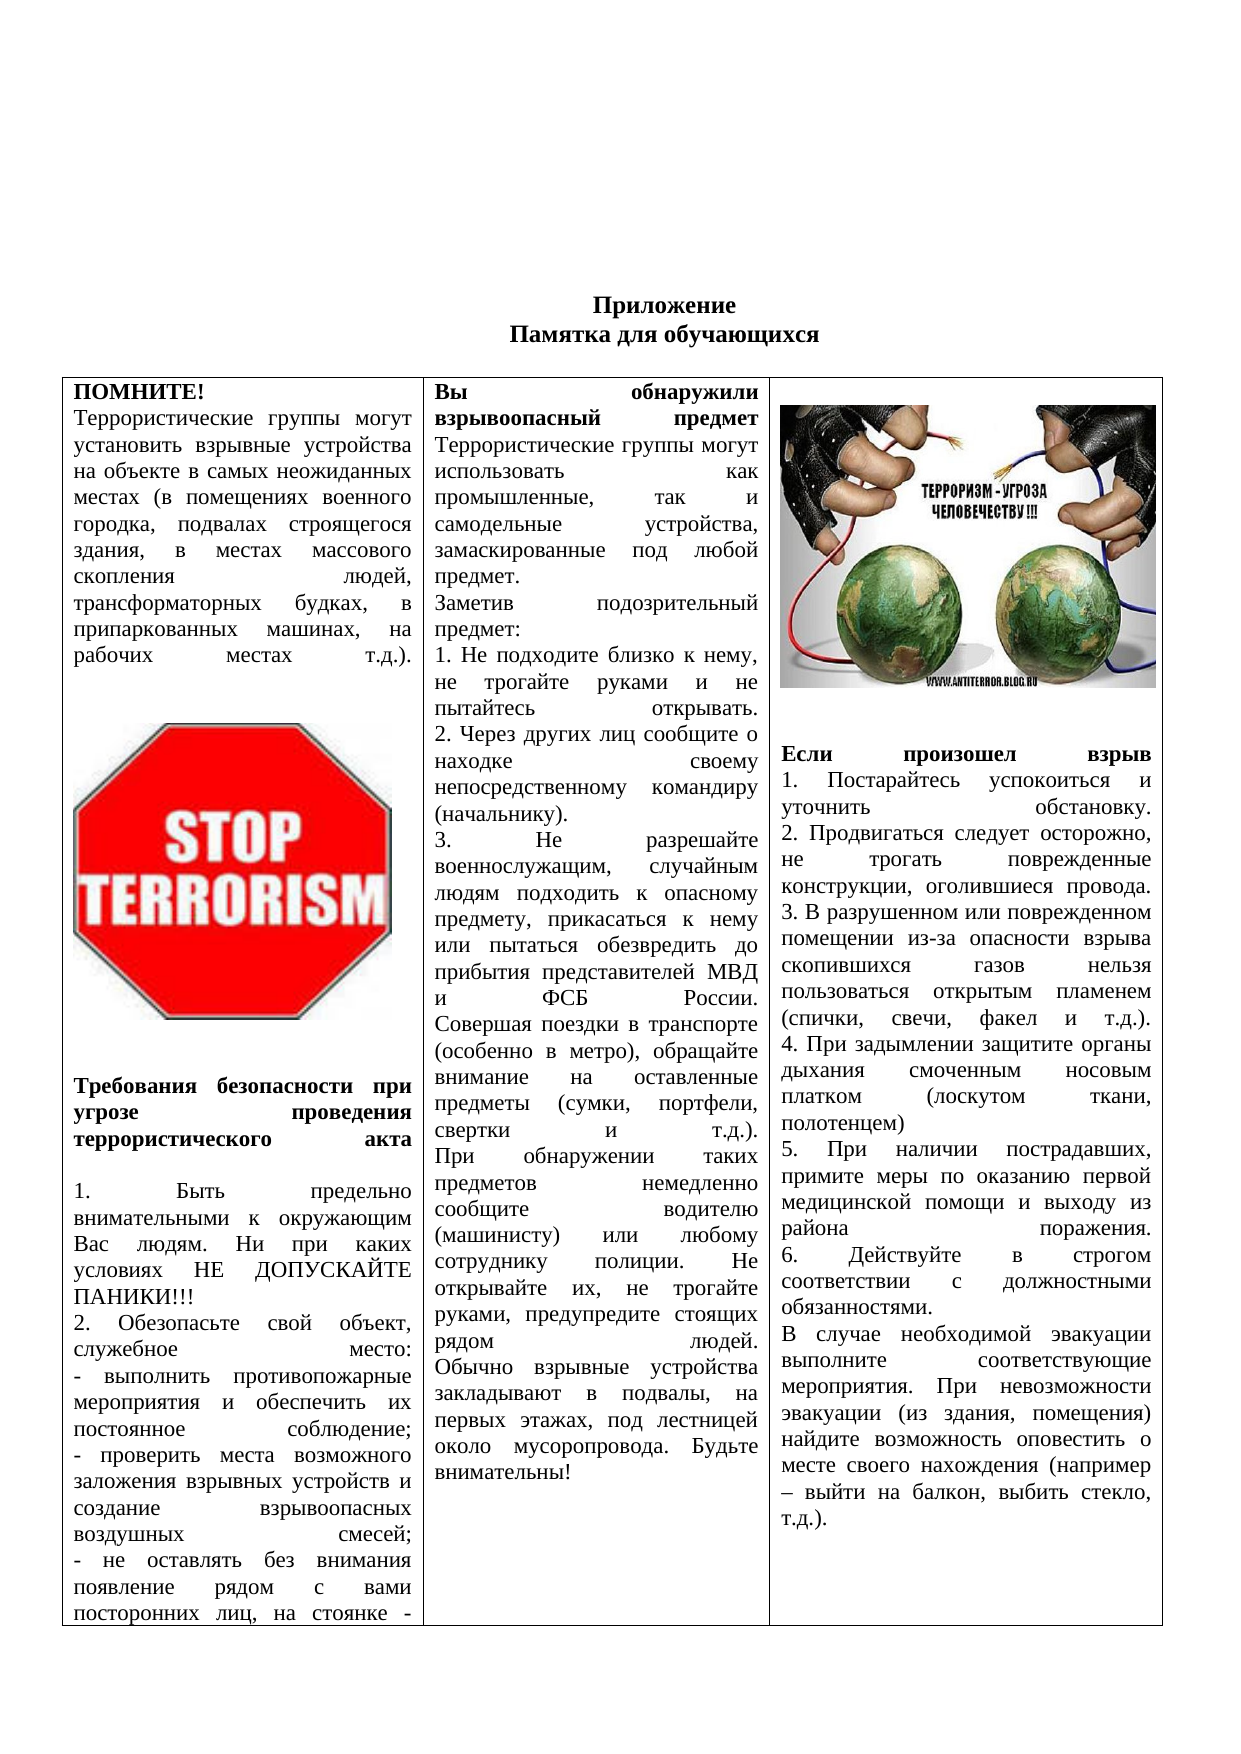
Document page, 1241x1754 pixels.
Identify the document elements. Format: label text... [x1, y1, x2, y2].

picture [780, 405, 1156, 688]
text Памятка для обучающихся [177, 319, 1152, 348]
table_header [63, 378, 423, 1625]
picture [73, 723, 392, 1020]
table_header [424, 378, 769, 1625]
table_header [770, 378, 1162, 1625]
text Приложение [177, 291, 1152, 319]
